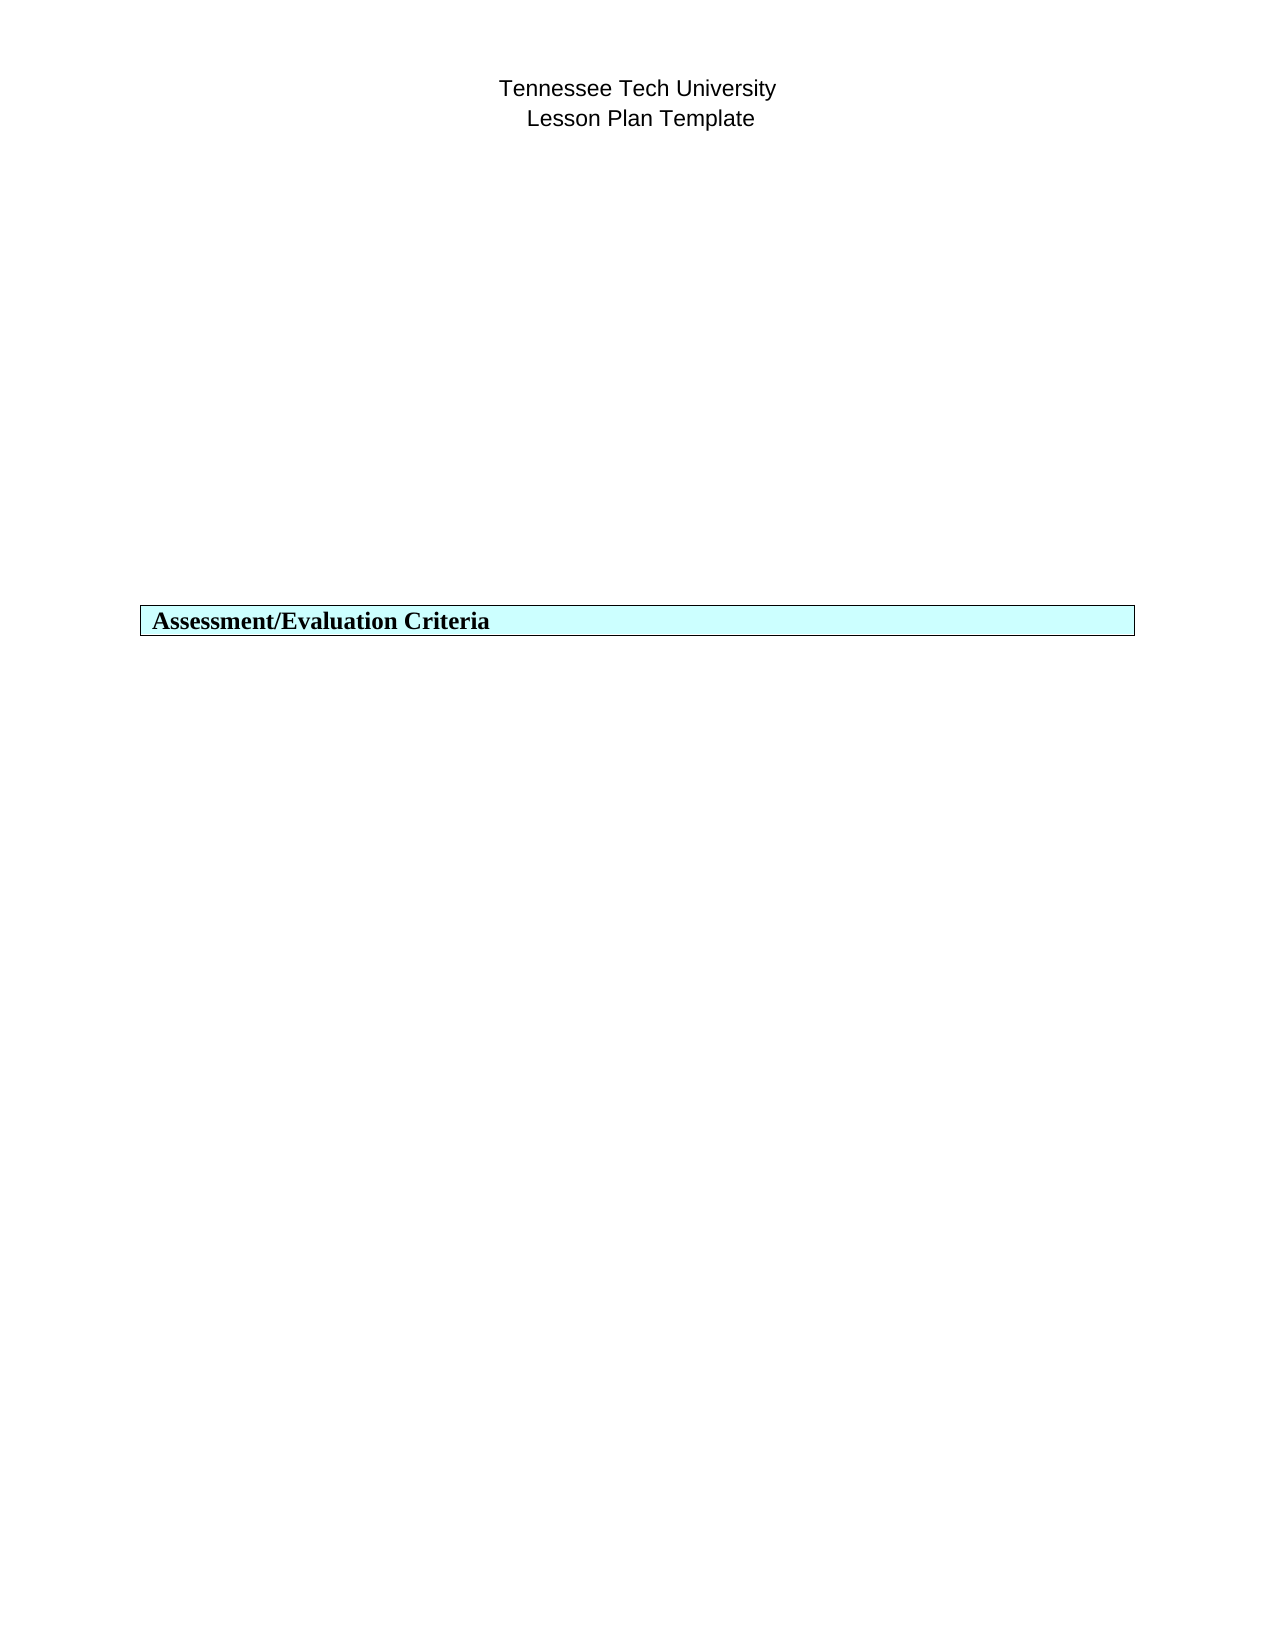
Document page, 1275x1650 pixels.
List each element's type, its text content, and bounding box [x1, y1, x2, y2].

table_header Assessment/Evaluation Criteria [141, 606, 1134, 634]
